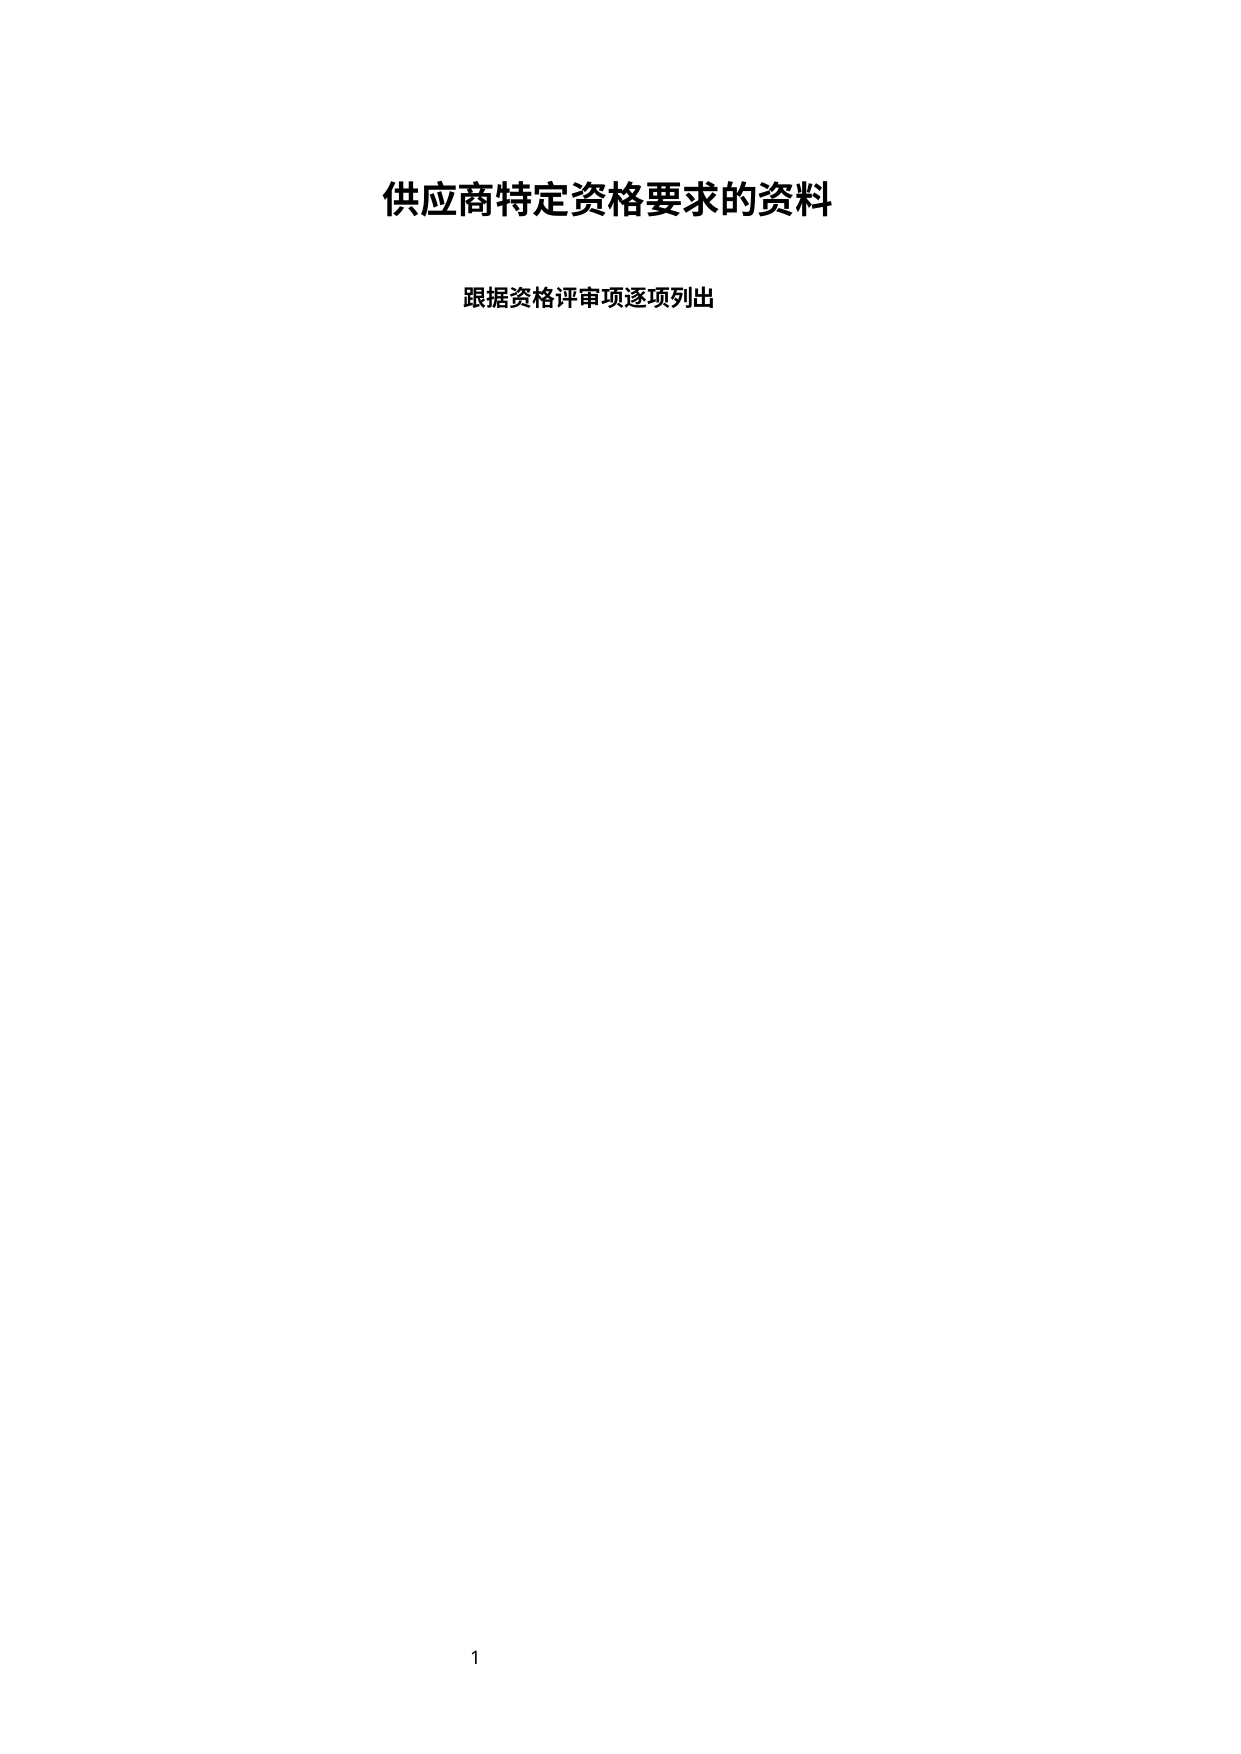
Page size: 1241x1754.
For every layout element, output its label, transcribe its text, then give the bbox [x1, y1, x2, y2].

list 供应商特定资格要求的资料 [187, 165, 1027, 230]
text 跟据资格评审项逐项列出 [187, 264, 1053, 329]
